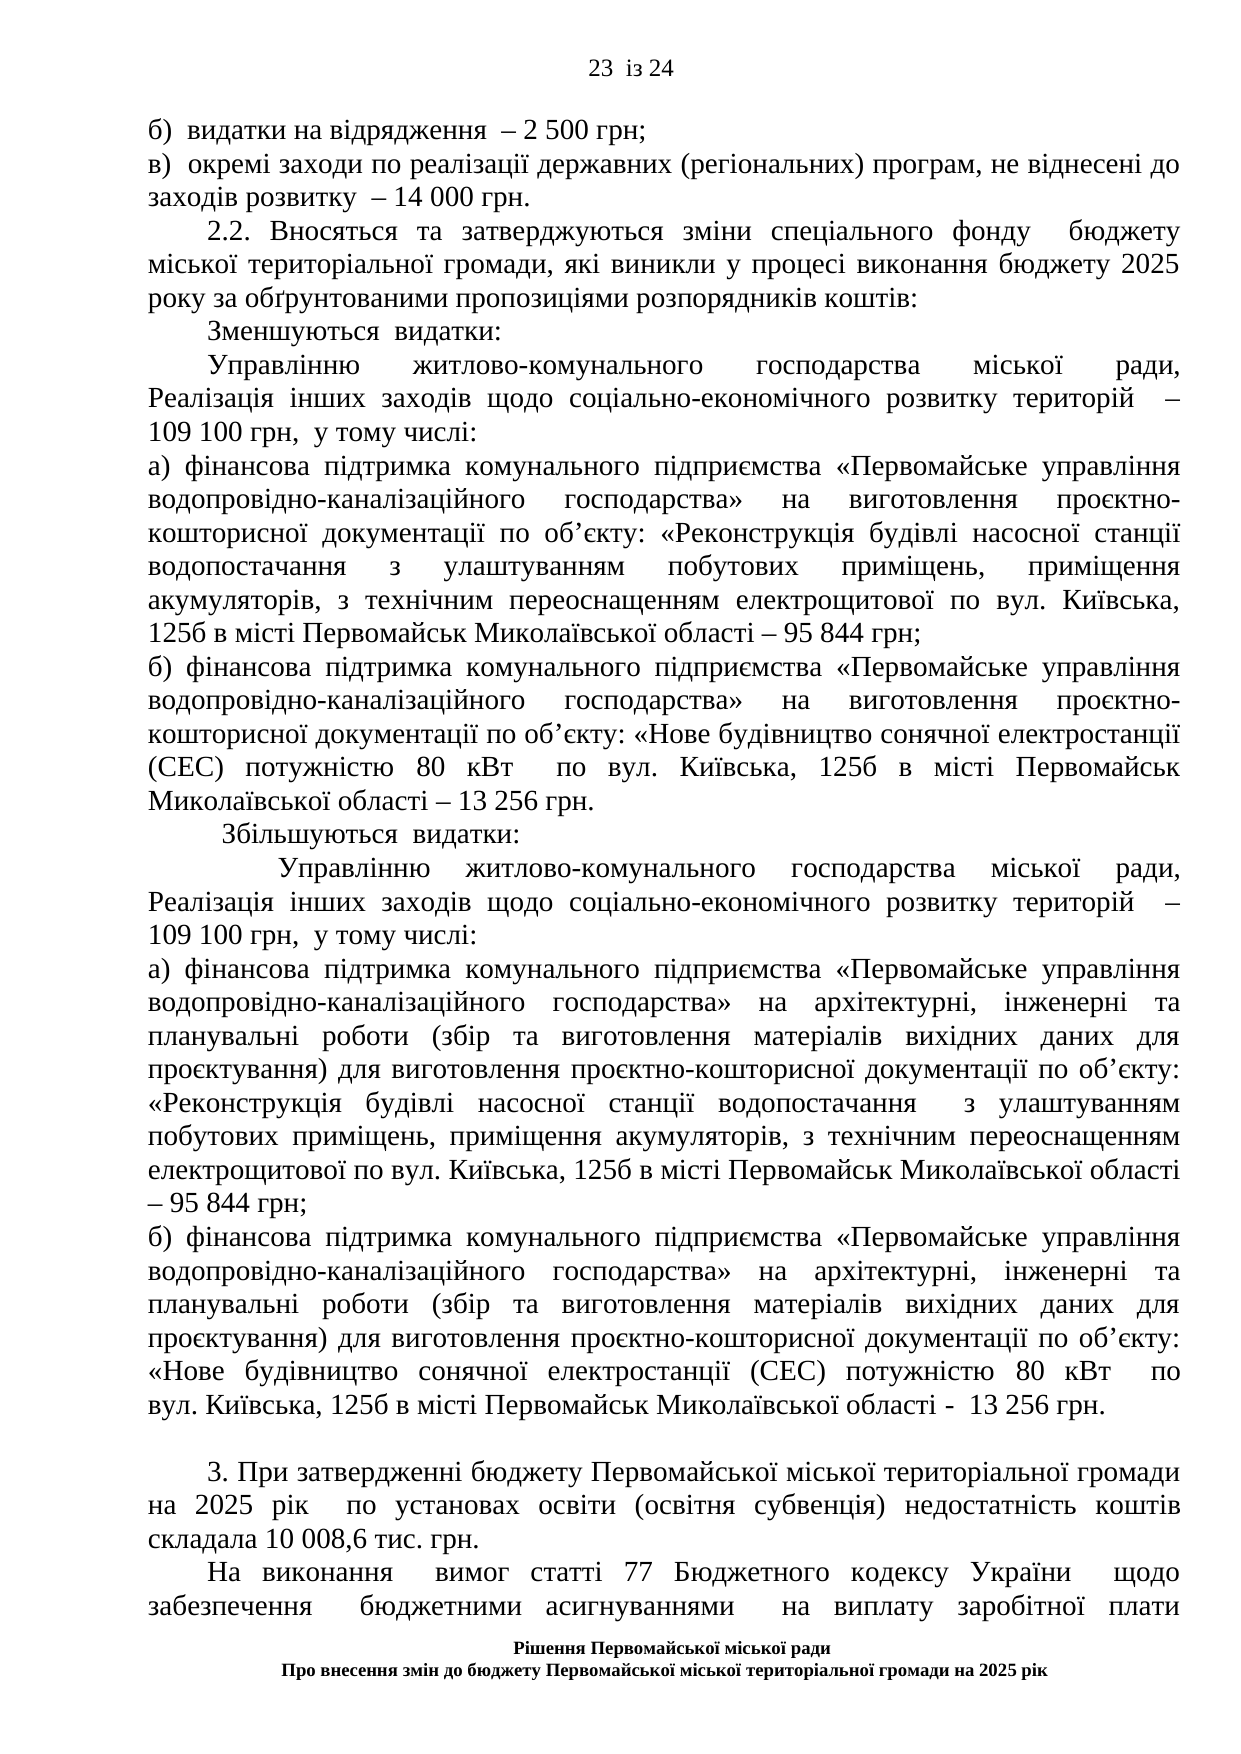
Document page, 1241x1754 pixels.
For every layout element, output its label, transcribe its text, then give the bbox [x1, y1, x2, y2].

text б) видатки на відрядження – 2 500 грн; [148, 112, 1181, 146]
text Зменшуються видатки: [148, 313, 1181, 347]
text а) фінансова підтримка комунального підприємства «Первомайське управління водопровідно-каналізаційного господарства» на виготовлення проєктно-кошторисної документації по об’єкту: «Реконструкція будівлі насосної станції водопостачання з улаштуванням побутових приміщень, приміщення акумуляторів, з технічним переоснащенням електрощитової по вул. Київська, 125б в місті Первомайськ Миколаївської області – 95 844 грн; [148, 448, 1181, 649]
text а) фінансова підтримка комунального підприємства «Первомайське управління водопровідно-каналізаційного господарства» на архітектурні, інженерні та планувальні роботи (збір та виготовлення матеріалів вихідних даних для проєктування) для виготовлення проєктно-кошторисної документації по об’єкту: «Реконструкція будівлі насосної станції водопостачання з улаштуванням побутових приміщень, приміщення акумуляторів, з технічним переоснащенням електрощитової по вул. Київська, 125б в місті Первомайськ Миколаївської області – 95 844 грн; [148, 951, 1181, 1219]
text Управлінню житлово-комунального господарства міської ради, Реалізація інших заходів щодо соціально-економічного розвитку територій – 109 100 грн, у тому числі: [148, 850, 1181, 951]
text Управлінню житлово-комунального господарства міської ради, Реалізація інших заходів щодо соціально-економічного розвитку територій – 109 100 грн, у тому числі: [148, 347, 1181, 448]
text Збільшуються видатки: [148, 817, 1181, 850]
text 2.2. Вносяться та затверджуються зміни спеціального фонду бюджету міської територіальної громади, які виникли у процесі виконання бюджету 2025 року за обґрунтованими пропозиціями розпорядників коштів: [148, 213, 1181, 313]
text в) окремі заходи по реалізації державних (регіональних) програм, не віднесені до заходів розвитку – 14 000 грн. [148, 146, 1181, 213]
text 3. При затвердженні бюджету Первомайської міської територіальної громади на 2025 рік по установах освіти (освітня субвенція) недостатність коштів складала 10 008,6 тис. грн. [148, 1454, 1181, 1554]
text б) фінансова підтримка комунального підприємства «Первомайське управління водопровідно-каналізаційного господарства» на архітектурні, інженерні та планувальні роботи (збір та виготовлення матеріалів вихідних даних для проєктування) для виготовлення проєктно-кошторисної документації по об’єкту: «Нове будівництво сонячної електростанції (СЕС) потужністю 80 кВт по вул. Київська, 125б в місті Первомайськ Миколаївської області - 13 256 грн. [148, 1219, 1181, 1420]
text б) фінансова підтримка комунального підприємства «Первомайське управління водопровідно-каналізаційного господарства» на виготовлення проєктно-кошторисної документації по об’єкту: «Нове будівництво сонячної електростанції (СЕС) потужністю 80 кВт по вул. Київська, 125б в місті Первомайськ Миколаївської області – 13 256 грн. [148, 649, 1181, 817]
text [148, 1554, 1181, 1622]
